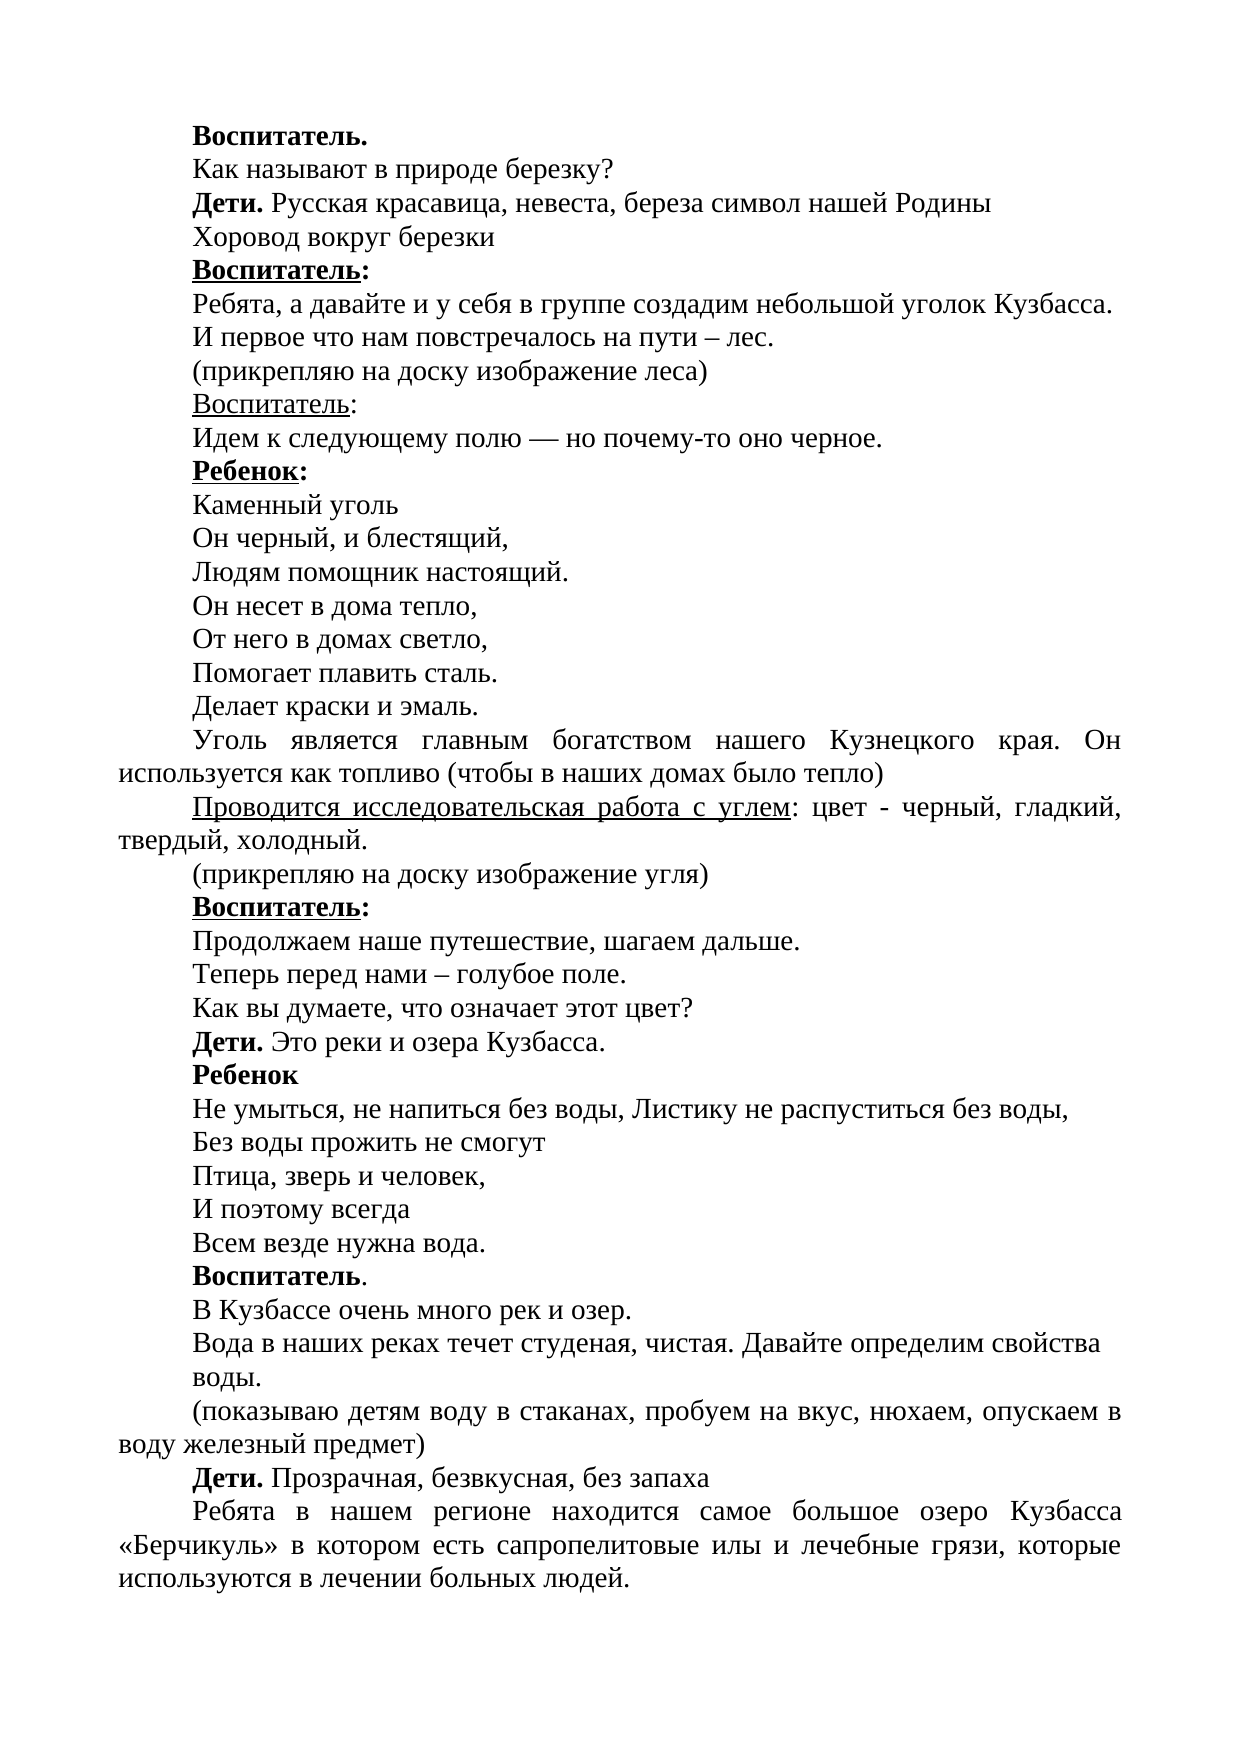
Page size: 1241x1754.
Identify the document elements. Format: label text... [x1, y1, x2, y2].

text Птица, зверь и человек, [118, 1158, 1122, 1191]
text Проводится исследовательская работа с углем: цвет - черный, гладкий, твердый, холодный. [118, 789, 1122, 856]
text Всем везде нужна вода. [118, 1225, 1122, 1258]
text Людям помощник настоящий. [118, 554, 1122, 588]
text Дети. Русская красавица, невеста, береза символ нашей Родины [118, 185, 1122, 219]
text Вода в наших реках течет студеная, чистая. Давайте определим свойства [118, 1326, 1122, 1359]
text В Кузбассе очень много рек и озер. [118, 1292, 1122, 1326]
text Воспитатель: [118, 386, 1122, 420]
text Теперь перед нами – голубое поле. [118, 957, 1122, 990]
text Каменный уголь [118, 487, 1122, 521]
text Дети. Это реки и озера Кузбасса. [118, 1024, 1122, 1057]
text Не умыться, не напиться без воды, Листику не распуститься без воды, [118, 1091, 1122, 1124]
text Хоровод вокруг березки [118, 219, 1122, 252]
text Он несет в дома тепло, [118, 588, 1122, 621]
text Как вы думаете, что означает этот цвет? [118, 990, 1122, 1024]
text Ребята, а давайте и у себя в группе создадим небольшой уголок Кузбасса. [118, 286, 1122, 319]
text Продолжаем наше путешествие, шагаем дальше. [118, 923, 1122, 957]
text (прикрепляю на доску изображение леса) [118, 353, 1122, 386]
text воды. [118, 1359, 1122, 1393]
text (прикрепляю на доску изображение угля) [118, 856, 1122, 889]
text Помогает плавить сталь. [118, 655, 1122, 688]
text Воспитатель: [118, 252, 1122, 286]
text И первое что нам повстречалось на пути – лес. [118, 319, 1122, 353]
text Воспитатель. [118, 118, 1122, 152]
text (показываю детям воду в стаканах, пробуем на вкус, нюхаем, опускаем в воду железный предмет) [118, 1393, 1122, 1460]
text Как называют в природе березку? [118, 152, 1122, 185]
text Без воды прожить не смогут [118, 1124, 1122, 1158]
text Уголь является главным богатством нашего Кузнецкого края. Он используется как топливо (чтобы в наших домах было тепло) [118, 722, 1122, 789]
text Дети. Прозрачная, безвкусная, без запаха [118, 1460, 1122, 1493]
text Ребята в нашем регионе находится самое большое озеро Кузбасса «Берчикуль» в котором есть сапропелитовые илы и лечебные грязи, которые используются в лечении больных людей. [118, 1493, 1122, 1594]
text Воспитатель. [118, 1258, 1122, 1292]
text Ребенок: [118, 453, 1122, 487]
text Делает краски и эмаль. [118, 688, 1122, 722]
text От него в домах светло, [118, 621, 1122, 655]
text Ребенок [118, 1057, 1122, 1091]
text И поэтому всегда [118, 1191, 1122, 1225]
text Он черный, и блестящий, [118, 521, 1122, 554]
text Воспитатель: [118, 889, 1122, 923]
text Идем к следующему полю — но почему-то оно черное. [118, 420, 1122, 453]
